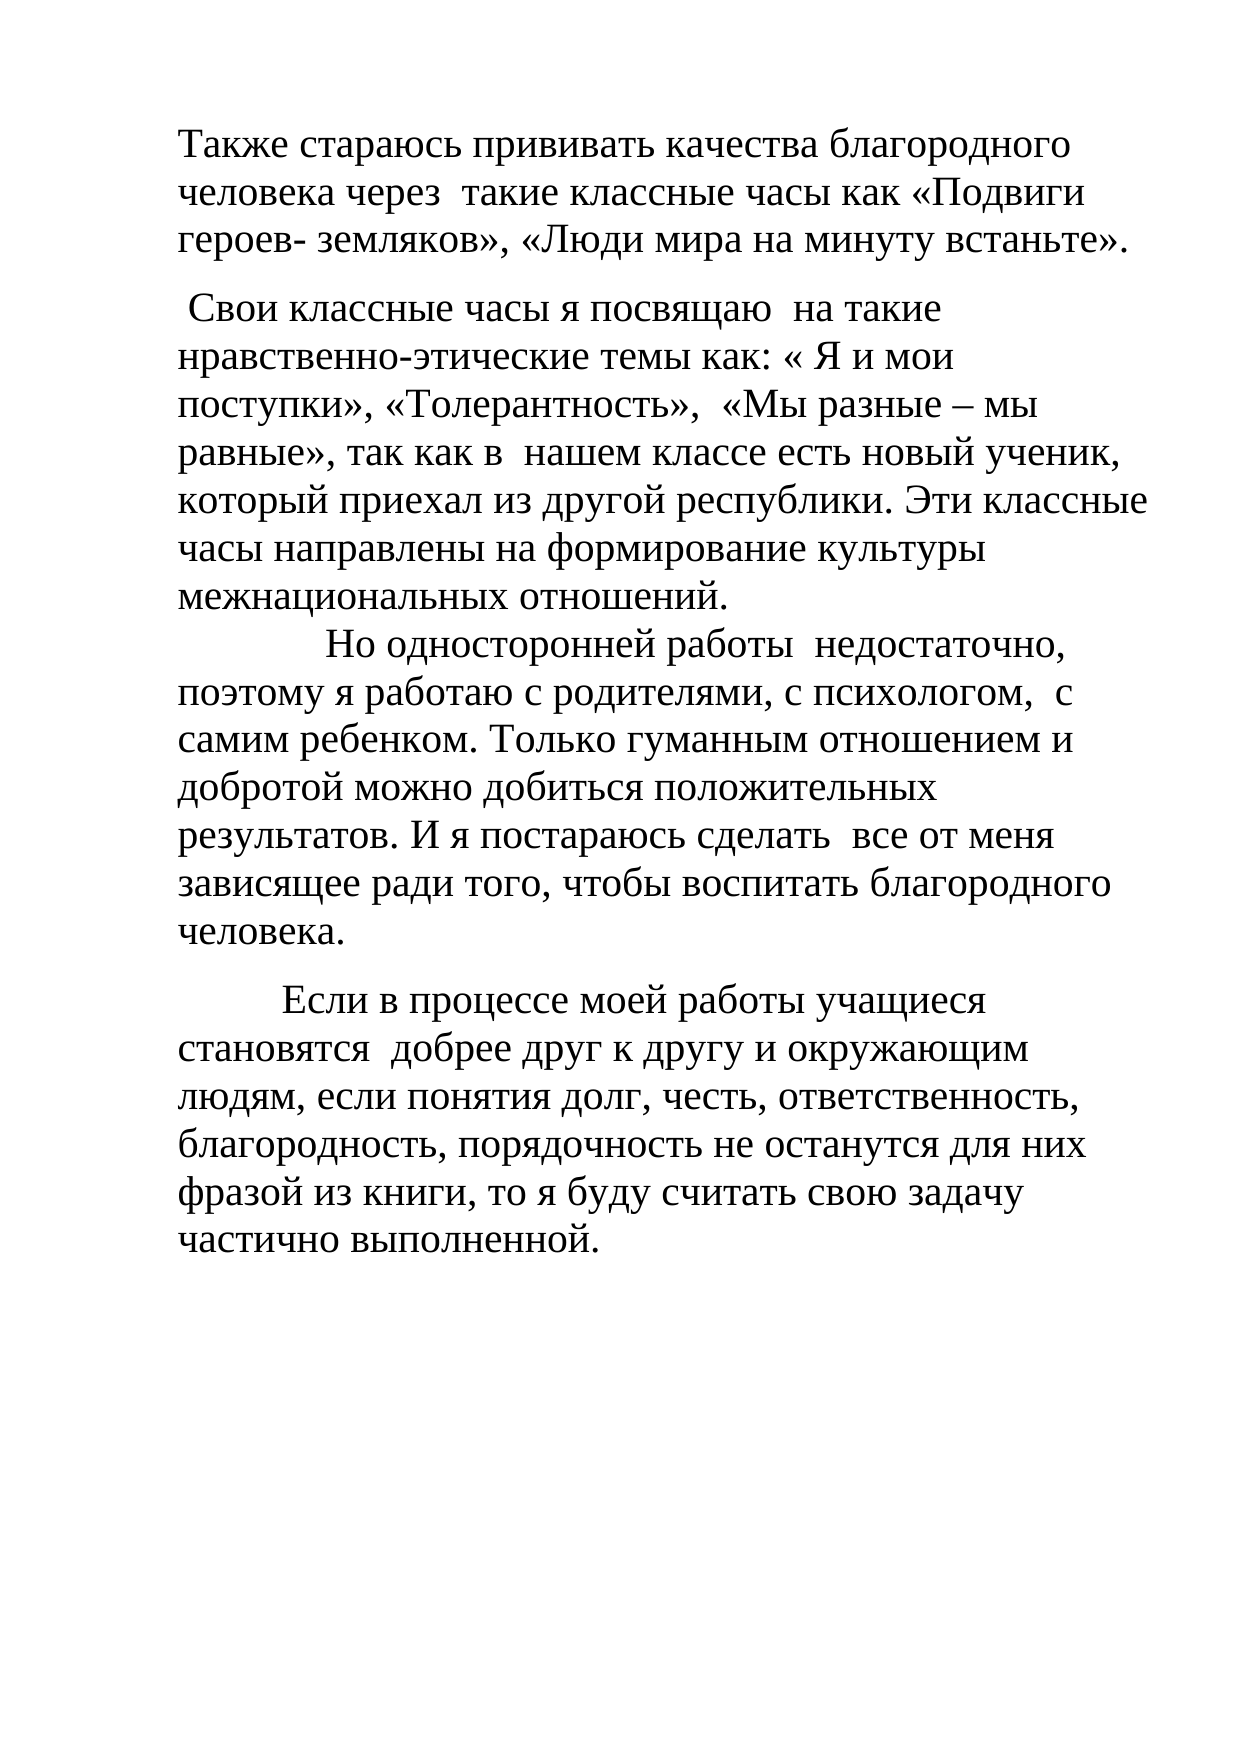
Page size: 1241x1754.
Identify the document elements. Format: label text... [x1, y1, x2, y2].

text Если в процессе моей работы учащиеся становятся добрее друг к другу и окружающим людям, если понятия долг, честь, ответственность, благородность, порядочность не останутся для них фразой из книги, то я буду считать свою задачу частично выполненной. [177, 974, 1152, 1262]
text Также стараюсь прививать качества благородного человека через такие классные часы как «Подвиги героев- земляков», «Люди мира на минуту встаньте». [177, 118, 1152, 262]
text Свои классные часы я посвящаю на такие нравственно-этические темы как: « Я и мои поступки», «Толерантность», «Мы разные – мы равные», так как в нашем классе есть новый ученик, который приехал из другой республики. Эти классные часы направлены на формирование культуры межнациональных отношений. Но односторонней работы недостаточно, поэтому я работаю с родителями, с психологом, с самим ребенком. Только гуманным отношением и добротой можно добиться положительных результатов. И я постараюсь сделать все от меня зависящее ради того, чтобы воспитать благородного человека. [177, 283, 1152, 953]
